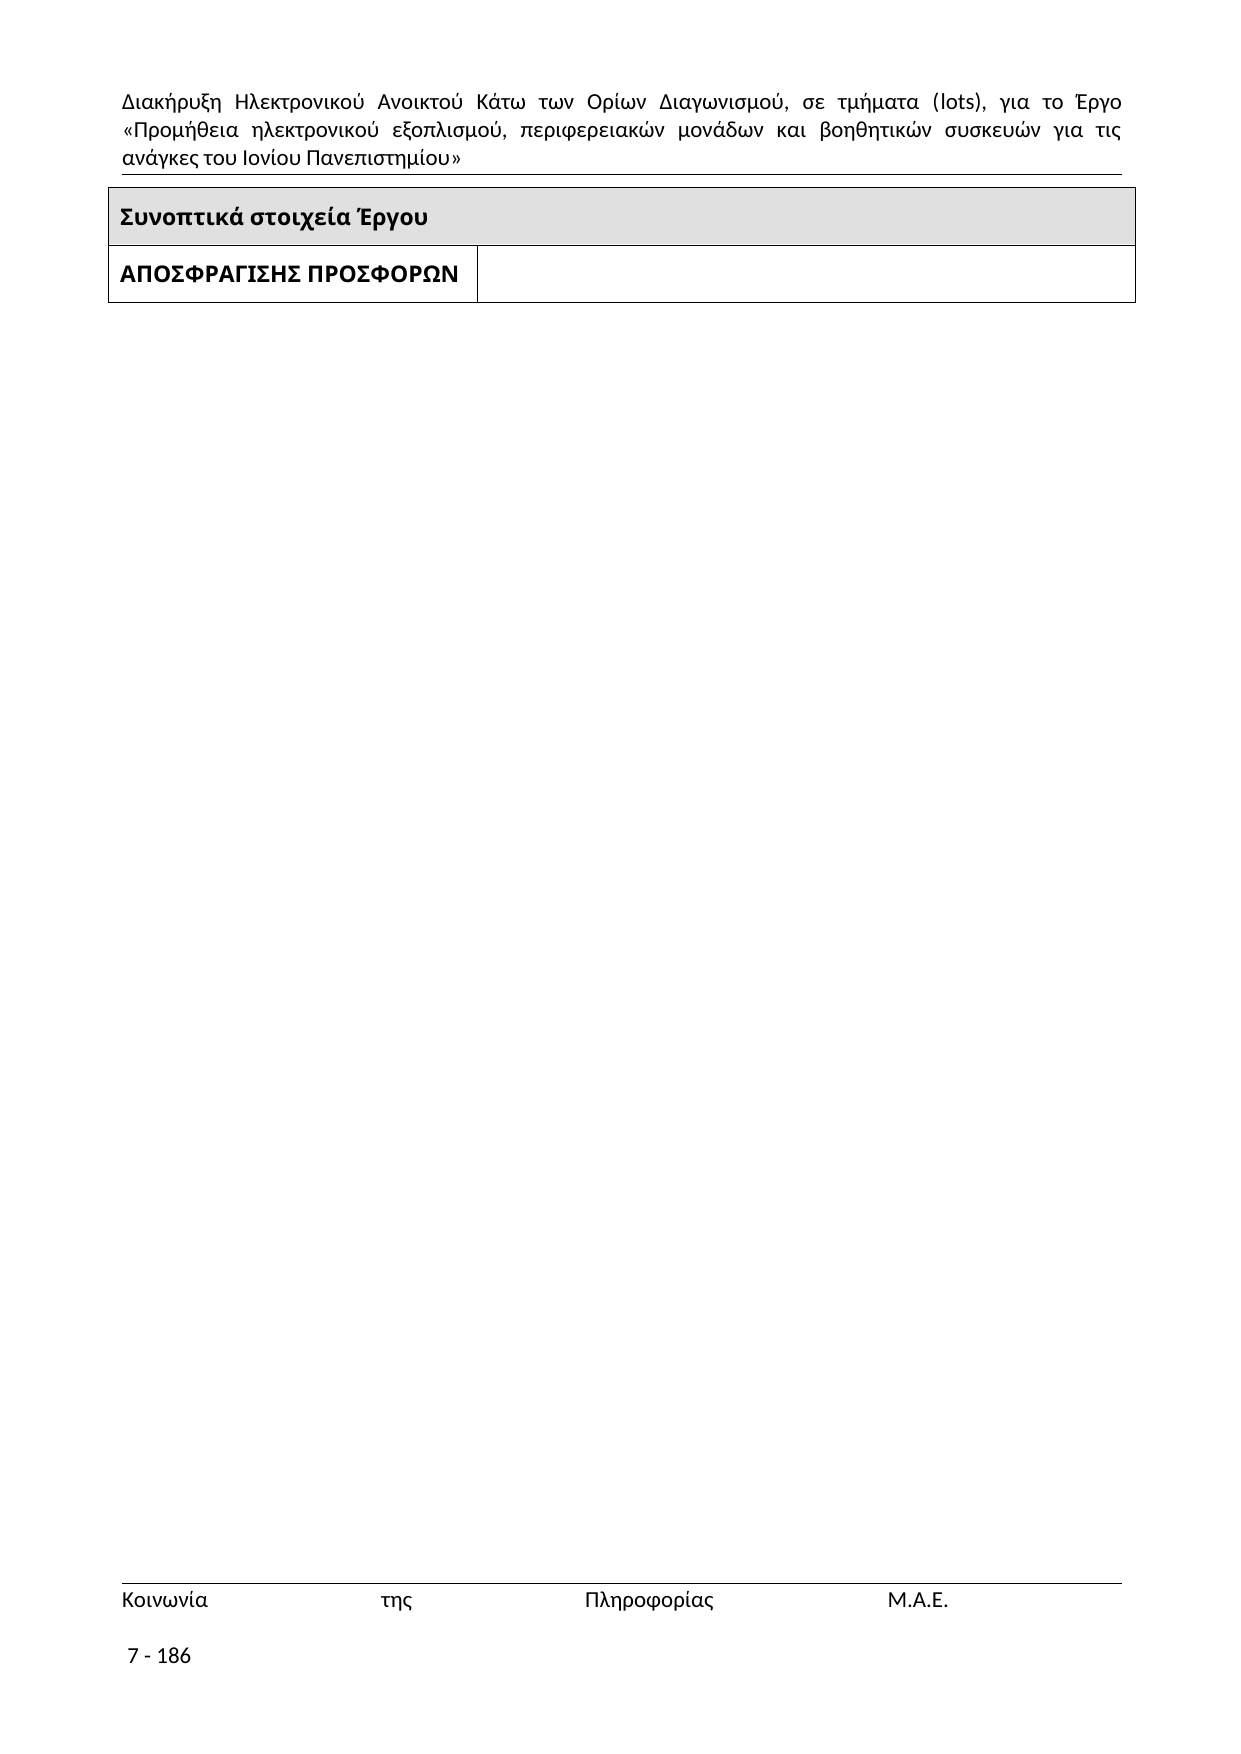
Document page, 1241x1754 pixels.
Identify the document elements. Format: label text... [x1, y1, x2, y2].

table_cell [109, 246, 477, 302]
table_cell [478, 246, 1135, 302]
table_header Συνοπτικά στοιχεία Έργου [109, 188, 1135, 244]
